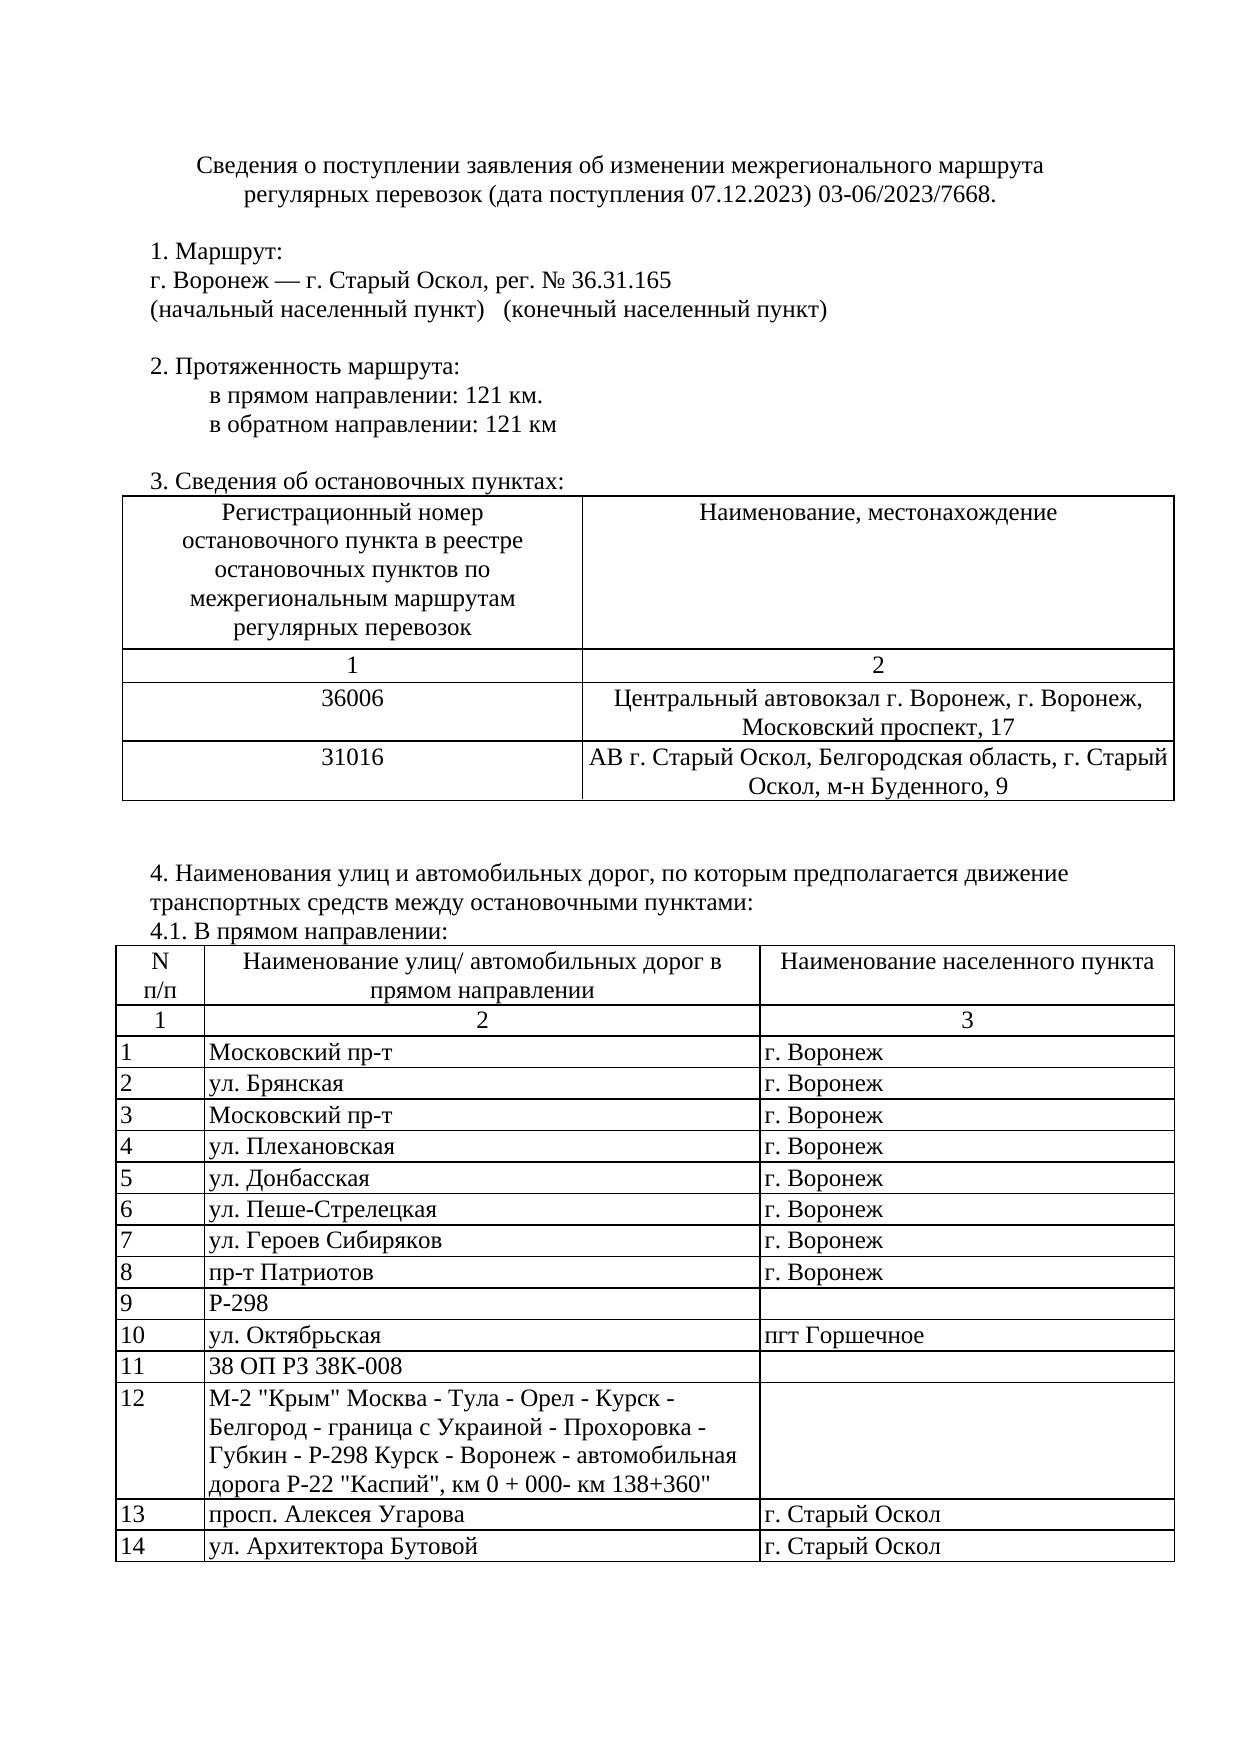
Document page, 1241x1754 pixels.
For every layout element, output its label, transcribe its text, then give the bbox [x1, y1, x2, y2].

table_cell Московский пр-т [205, 1037, 759, 1067]
table_cell 14 [117, 1531, 204, 1561]
table_header Наименование улиц/ автомобильных дорог в прямом направлении [205, 946, 759, 1004]
table_cell Московский пр-т [205, 1100, 759, 1130]
table_cell 2 [117, 1068, 204, 1098]
table_cell ул. Героев Сибиряков [205, 1226, 759, 1256]
table_cell пр-т Патриотов [205, 1257, 759, 1287]
text в прямом направлении: 121 км. [150, 380, 1090, 409]
table_cell г. Воронеж [761, 1257, 1174, 1287]
table_cell АВ г. Старый Оскол, Белгородская область, г. Старый Оскол, м-н Буденного, 9 [583, 742, 1173, 799]
text 1. Маршрут: [150, 236, 1090, 265]
text 4.1. В прямом направлении: [150, 916, 1090, 945]
table_cell ул. Плехановская [205, 1131, 759, 1161]
text 2. Протяженность маршрута: [150, 351, 1090, 380]
table_cell ул. Донбасская [205, 1163, 759, 1193]
table_cell [761, 1289, 1174, 1318]
table_cell г. Воронеж [761, 1100, 1174, 1130]
table_cell ул. Октябрьская [205, 1320, 759, 1350]
text (начальный населенный пункт) (конечный населенный пункт) [150, 294, 1090, 322]
text 4. Наименования улиц и автомобильных дорог, по которым предполагается движение транспортных средств между остановочными пунктами: [150, 858, 1090, 916]
table_cell 36006 [123, 683, 582, 740]
table_cell 10 [117, 1320, 204, 1350]
table_cell 7 [117, 1226, 204, 1256]
table_cell г. Старый Оскол [761, 1531, 1174, 1561]
table_cell 11 [117, 1352, 204, 1381]
table_cell г. Воронеж [761, 1068, 1174, 1098]
table_cell просп. Алексея Угарова [205, 1500, 759, 1529]
text г. Воронеж — г. Старый Оскол, рег. № 36.31.165 [150, 265, 1090, 294]
table_cell 1 [117, 1037, 204, 1067]
table_cell ул. Архитектора Бутовой [205, 1531, 759, 1561]
table_header Регистрационный номер остановочного пункта в реестре остановочных пунктов по межрегиональным маршрутам регулярных перевозок [123, 497, 582, 648]
table_cell М-2 "Крым" Москва - Тула - Орел - Курск - Белгород - граница с Украиной - Прохоровка - Губкин - Р-298 Курск - Воронеж - автомобильная дорога Р-22 "Каспий", км 0 + 000- км 138+360" [205, 1383, 759, 1498]
table_header Наименование, местонахождение [583, 497, 1173, 648]
table_cell пгт Горшечное [761, 1320, 1174, 1350]
table_cell 4 [117, 1131, 204, 1161]
table_cell 2 [583, 650, 1173, 681]
table_header N п/п [117, 946, 204, 1004]
table_cell 3 [117, 1100, 204, 1130]
table_cell г. Воронеж [761, 1194, 1174, 1224]
table_cell г. Воронеж [761, 1226, 1174, 1256]
table_cell 2 [205, 1006, 759, 1035]
table_cell Р-298 [205, 1289, 759, 1318]
table_header Наименование населенного пункта [761, 946, 1174, 1004]
table_cell ул. Пеше-Стрелецкая [205, 1194, 759, 1224]
table_cell 5 [117, 1163, 204, 1193]
text 3. Сведения об остановочных пунктах: [150, 466, 1090, 495]
table_cell [761, 1352, 1174, 1381]
table_cell г. Воронеж [761, 1037, 1174, 1067]
text Сведения о поступлении заявления об изменении межрегионального маршрута регулярных перевозок (дата поступления 07.12.2023) 03-06/2023/7668. [150, 150, 1090, 207]
table_cell 1 [123, 650, 582, 681]
table_cell г. Воронеж [761, 1163, 1174, 1193]
text в обратном направлении: 121 км [150, 409, 1090, 437]
table_cell 3 [761, 1006, 1174, 1035]
table_cell 12 [117, 1383, 204, 1498]
table_cell [761, 1383, 1174, 1498]
table_cell ул. Брянская [205, 1068, 759, 1098]
table_cell 13 [117, 1500, 204, 1529]
table_cell г. Воронеж [761, 1131, 1174, 1161]
table_cell 1 [117, 1006, 204, 1035]
table_cell 31016 [123, 742, 582, 799]
table_cell 9 [117, 1289, 204, 1318]
table_cell 38 ОП РЗ 38К-008 [205, 1352, 759, 1381]
table_cell г. Старый Оскол [761, 1500, 1174, 1529]
table_cell 8 [117, 1257, 204, 1287]
table_cell Центральный автовокзал г. Воронеж, г. Воронеж, Московский проспект, 17 [583, 683, 1173, 740]
table_cell 6 [117, 1194, 204, 1224]
